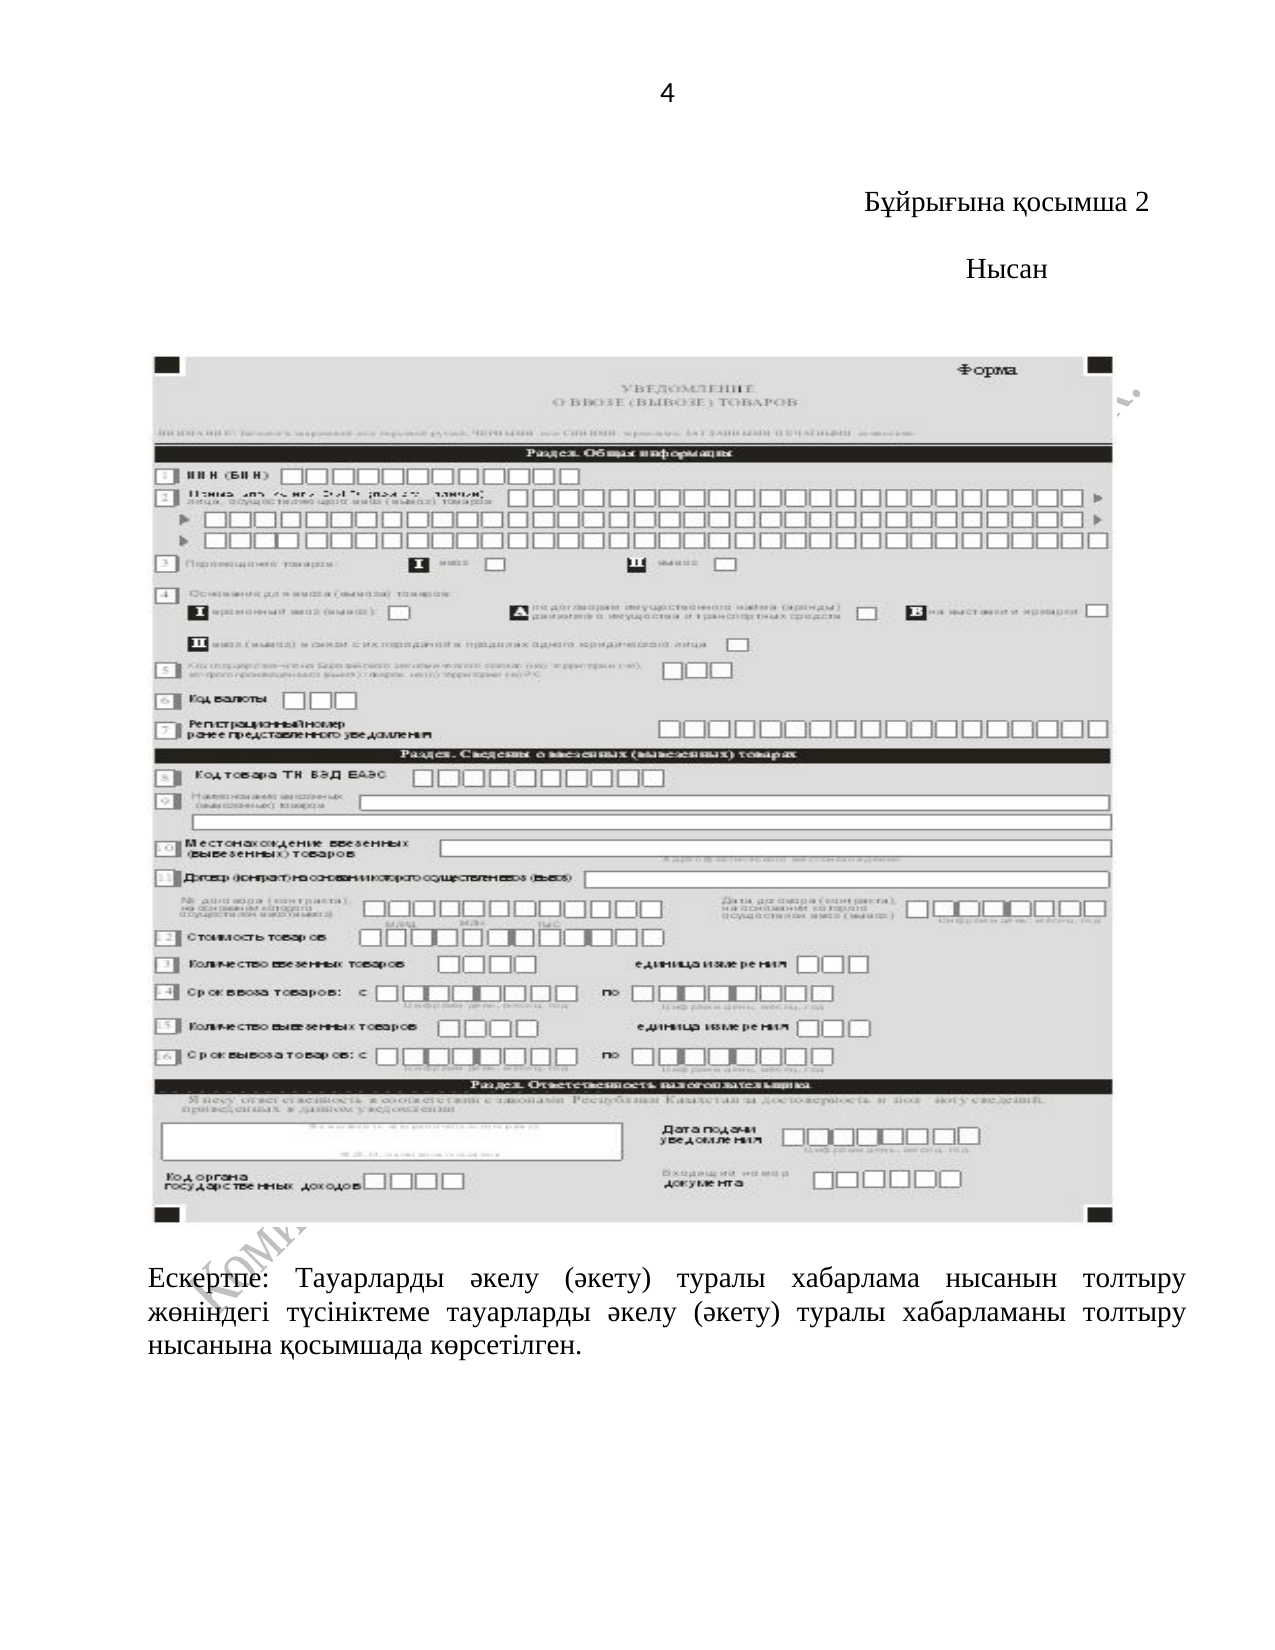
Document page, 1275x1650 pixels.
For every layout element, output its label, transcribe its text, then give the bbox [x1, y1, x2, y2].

text Ескертпе: Тауарларды әкелу (әкету) туралы хабарлама нысанын толтыру жөніндегі түсініктеме тауарларды әкелу (әкету) туралы хабарламаны толтыру нысанына қосымшада көрсетілген. [148, 1227, 1186, 1361]
text Бұйрығына қосымша 2 [148, 184, 1186, 218]
text Нысан [148, 251, 1186, 285]
picture [147, 352, 1117, 1227]
